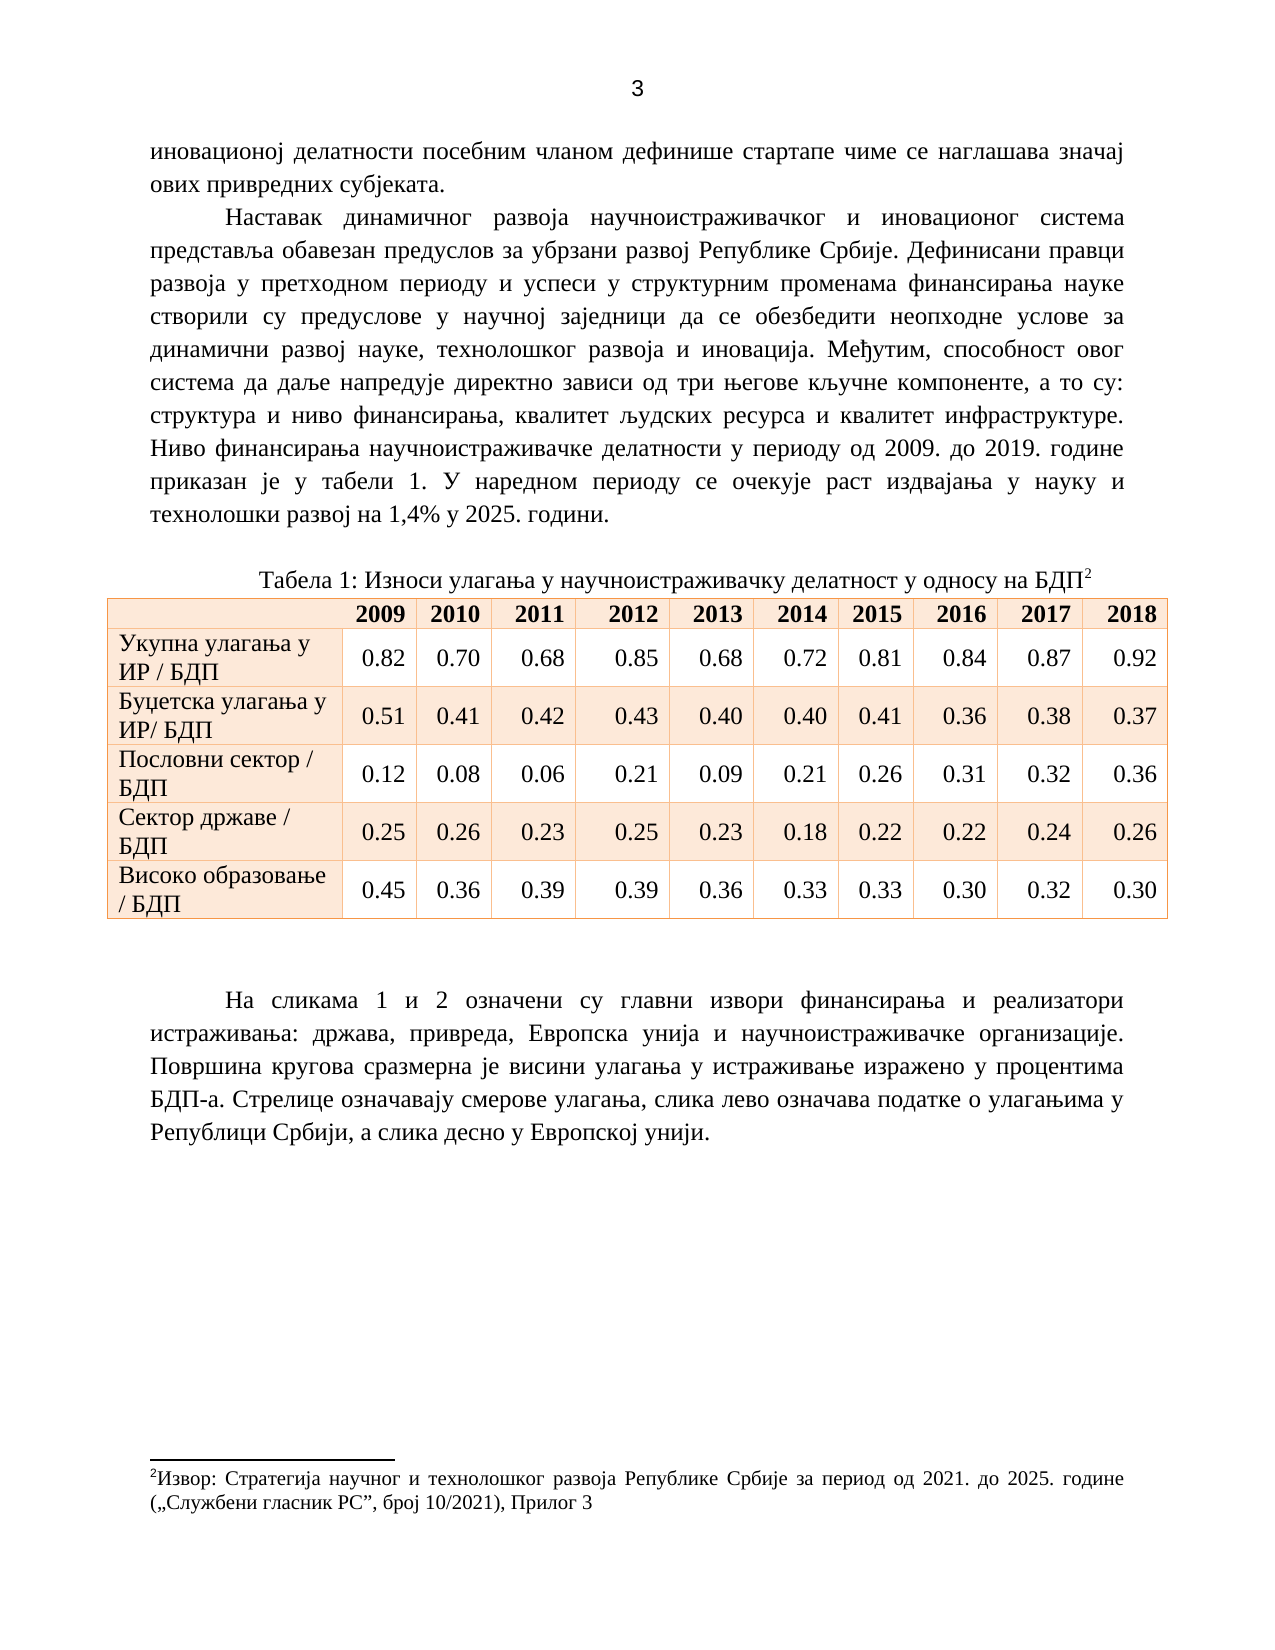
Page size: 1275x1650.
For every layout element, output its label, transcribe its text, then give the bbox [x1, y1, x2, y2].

table_cell 0.32 [998, 745, 1082, 802]
table_cell 0.22 [839, 803, 913, 860]
table_cell 0.26 [839, 745, 913, 802]
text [150, 136, 1125, 198]
table_cell 0.24 [998, 803, 1082, 860]
table_cell 0.36 [1083, 745, 1167, 802]
table_cell 0.39 [576, 861, 669, 918]
table_cell 0.85 [576, 629, 669, 686]
table_header 2012 [576, 599, 669, 628]
table_cell 0.33 [839, 861, 913, 918]
table_cell Високо образовање / БДП [108, 861, 342, 918]
table_header 2011 [492, 599, 575, 628]
table_cell 0.36 [417, 861, 491, 918]
table_cell 0.82 [343, 629, 416, 686]
table_cell 0.25 [343, 803, 416, 860]
table_cell 0.38 [998, 687, 1082, 744]
table_header 2017 [998, 599, 1082, 628]
table_cell 0.41 [417, 687, 491, 744]
table_cell Сектор државе / БДП [108, 803, 342, 860]
table_cell 0.36 [670, 861, 753, 918]
table_cell 0.25 [576, 803, 669, 860]
table_header 2010 [417, 599, 491, 628]
table_header 2018 [1083, 599, 1167, 628]
text Табела 1: Износи улагања у научноистраживачку делатност у односу на БДП [150, 565, 1125, 594]
table_cell 0.18 [754, 803, 838, 860]
table_cell 0.36 [914, 687, 997, 744]
table_cell 0.23 [670, 803, 753, 860]
table_cell 0.70 [417, 629, 491, 686]
table_cell 0.40 [670, 687, 753, 744]
table_cell 0.32 [998, 861, 1082, 918]
table_cell 0.92 [1083, 629, 1167, 686]
table_cell 0.21 [754, 745, 838, 802]
table_cell 0.30 [1083, 861, 1167, 918]
table_cell 0.42 [492, 687, 575, 744]
table_header 2014 [754, 599, 838, 628]
table_cell 0.22 [914, 803, 997, 860]
table_cell 0.09 [670, 745, 753, 802]
table_cell Пословни сектор / БДП [108, 745, 342, 802]
table_cell 0.68 [670, 629, 753, 686]
table_cell 0.12 [343, 745, 416, 802]
table_cell 0.37 [1083, 687, 1167, 744]
table_cell Укупнa улагања у ИР / БДП [108, 629, 342, 686]
table_cell 0.68 [492, 629, 575, 686]
text На сликама 1 и 2 означени су главни извори финансирања и реализатори истраживања: држава, привреда, Европска унија и научноистраживачке организације. Површина кругова сразмерна је висини улагања у истраживање изражено у процентима БДП-а. Стрелице означавају смерове улагања, слика лево означава податке о улагањима у Републици Србији, а слика десно у Европској унији. [150, 985, 1125, 1146]
table_cell 0.72 [754, 629, 838, 686]
table_cell Буџетска улагања у ИР/ БДП [108, 687, 342, 744]
table_cell 0.45 [343, 861, 416, 918]
table_cell 0.26 [417, 803, 491, 860]
table_header 2015 [839, 599, 913, 628]
table_header 2016 [914, 599, 997, 628]
table_cell 0.81 [839, 629, 913, 686]
table_cell 0.31 [914, 745, 997, 802]
table_cell 0.40 [754, 687, 838, 744]
text Наставак динамичног развоја научноистраживачког и иновационог система представља обавезан предуслов за убрзани развој Републике Србије. Дефинисани правци развоја у претходном периоду и успеси у структурним променама финансирања науке створили су предуслове у научној заједници да се обезбедити неопходне услове за динамични развој науке, технолошког развоја и иновација. Међутим, способност овог система да даље напредује директно зависи од три његове кључне компоненте, а то су: структура и ниво финансирања, квалитет људских ресурса и квалитет инфраструктуре. Ниво финансирања научноистраживачке делатности у периоду од 2009. до 2019. године приказан је у табели 1. У наредном периоду се очекује раст издвајања у науку и технолошки развој на 1,4% у 2025. години. [150, 202, 1125, 528]
table_cell 0.33 [754, 861, 838, 918]
table_cell 0.41 [839, 687, 913, 744]
table_cell 0.08 [417, 745, 491, 802]
table_cell 0.26 [1083, 803, 1167, 860]
table_cell 0.21 [576, 745, 669, 802]
table_cell 0.87 [998, 629, 1082, 686]
table_cell 0.30 [914, 861, 997, 918]
table_cell 0.39 [492, 861, 575, 918]
table_cell 0.43 [576, 687, 669, 744]
table_header 2013 [670, 599, 753, 628]
table_cell 0.06 [492, 745, 575, 802]
table_cell 0.51 [343, 687, 416, 744]
table_cell 0.84 [914, 629, 997, 686]
table_cell 0.23 [492, 803, 575, 860]
table_header 2009 [108, 599, 416, 628]
